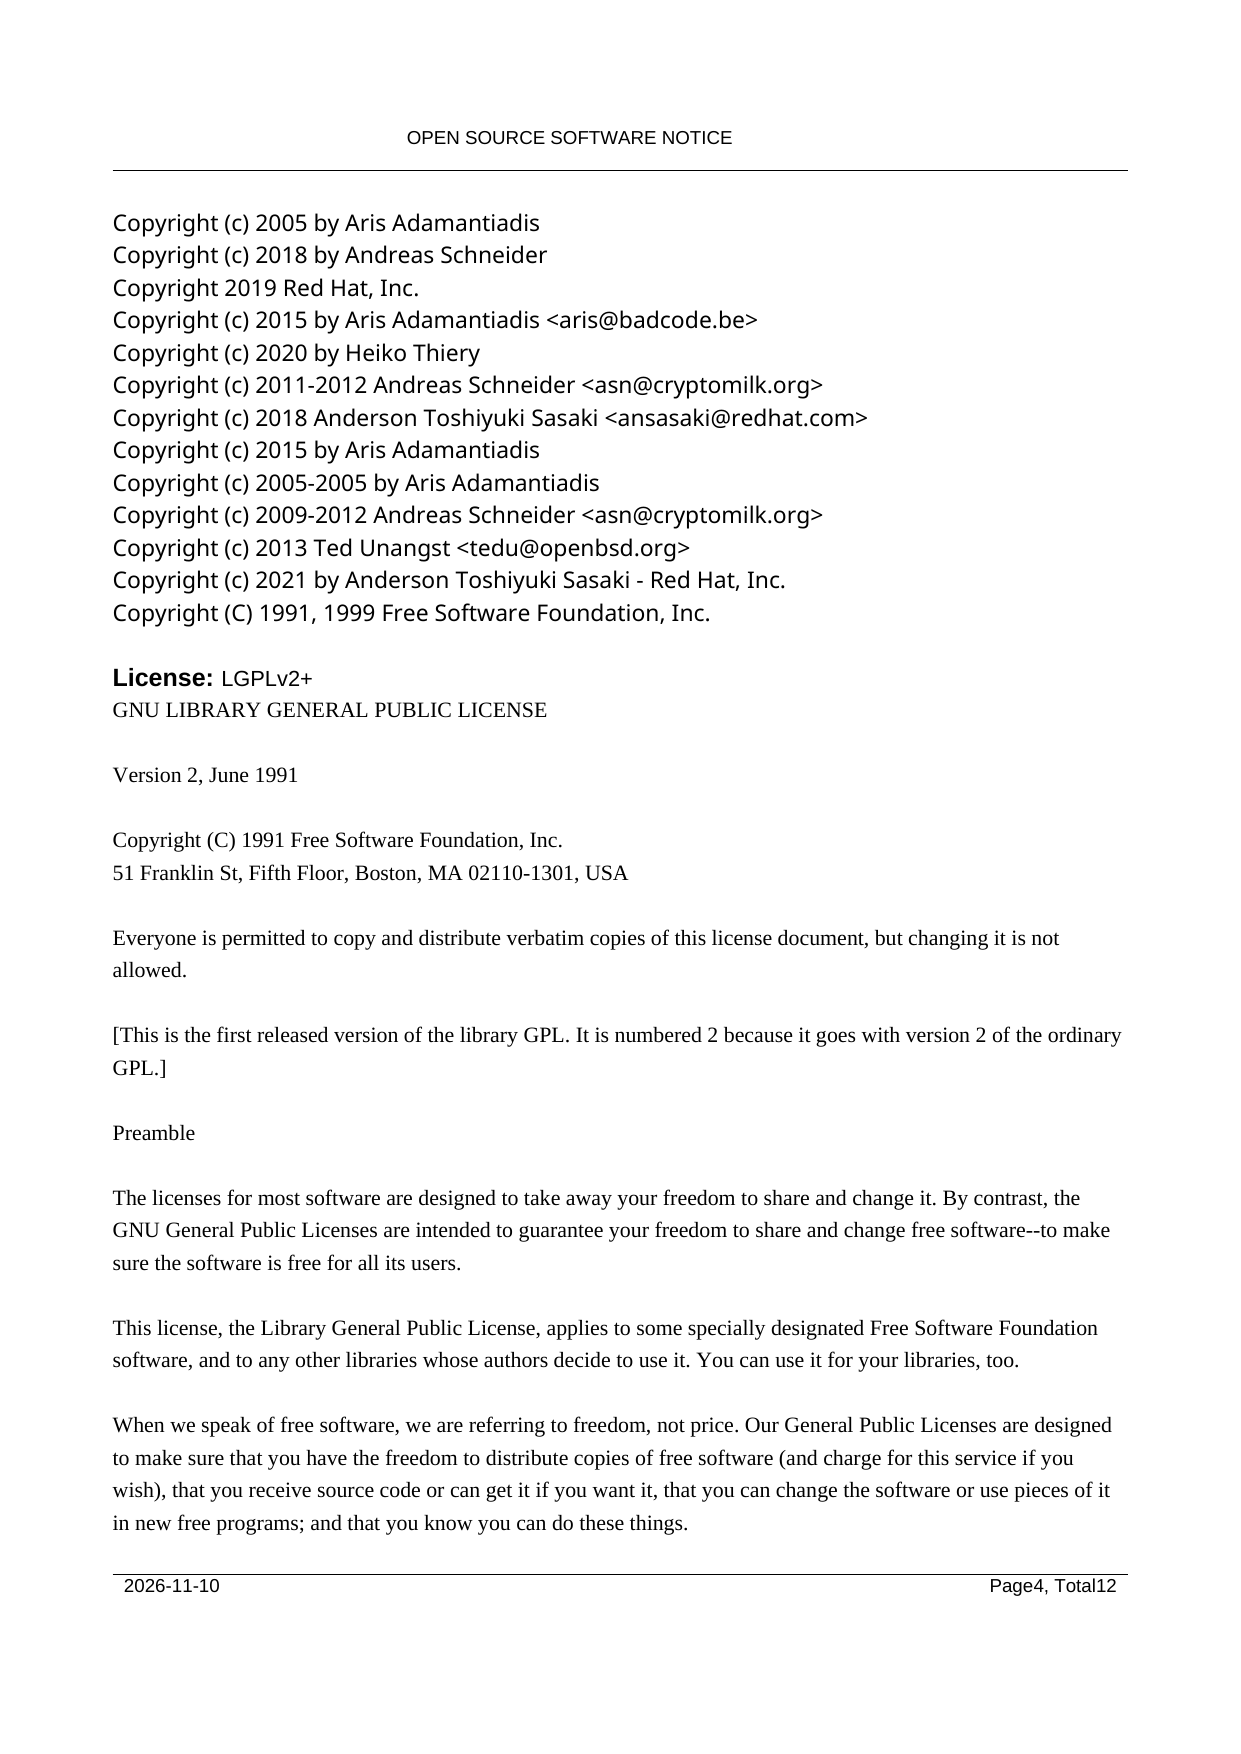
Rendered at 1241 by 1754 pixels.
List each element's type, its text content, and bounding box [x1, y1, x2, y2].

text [112, 694, 1128, 1539]
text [112, 206, 1128, 661]
text License: LGPLv2+ [112, 661, 1128, 694]
